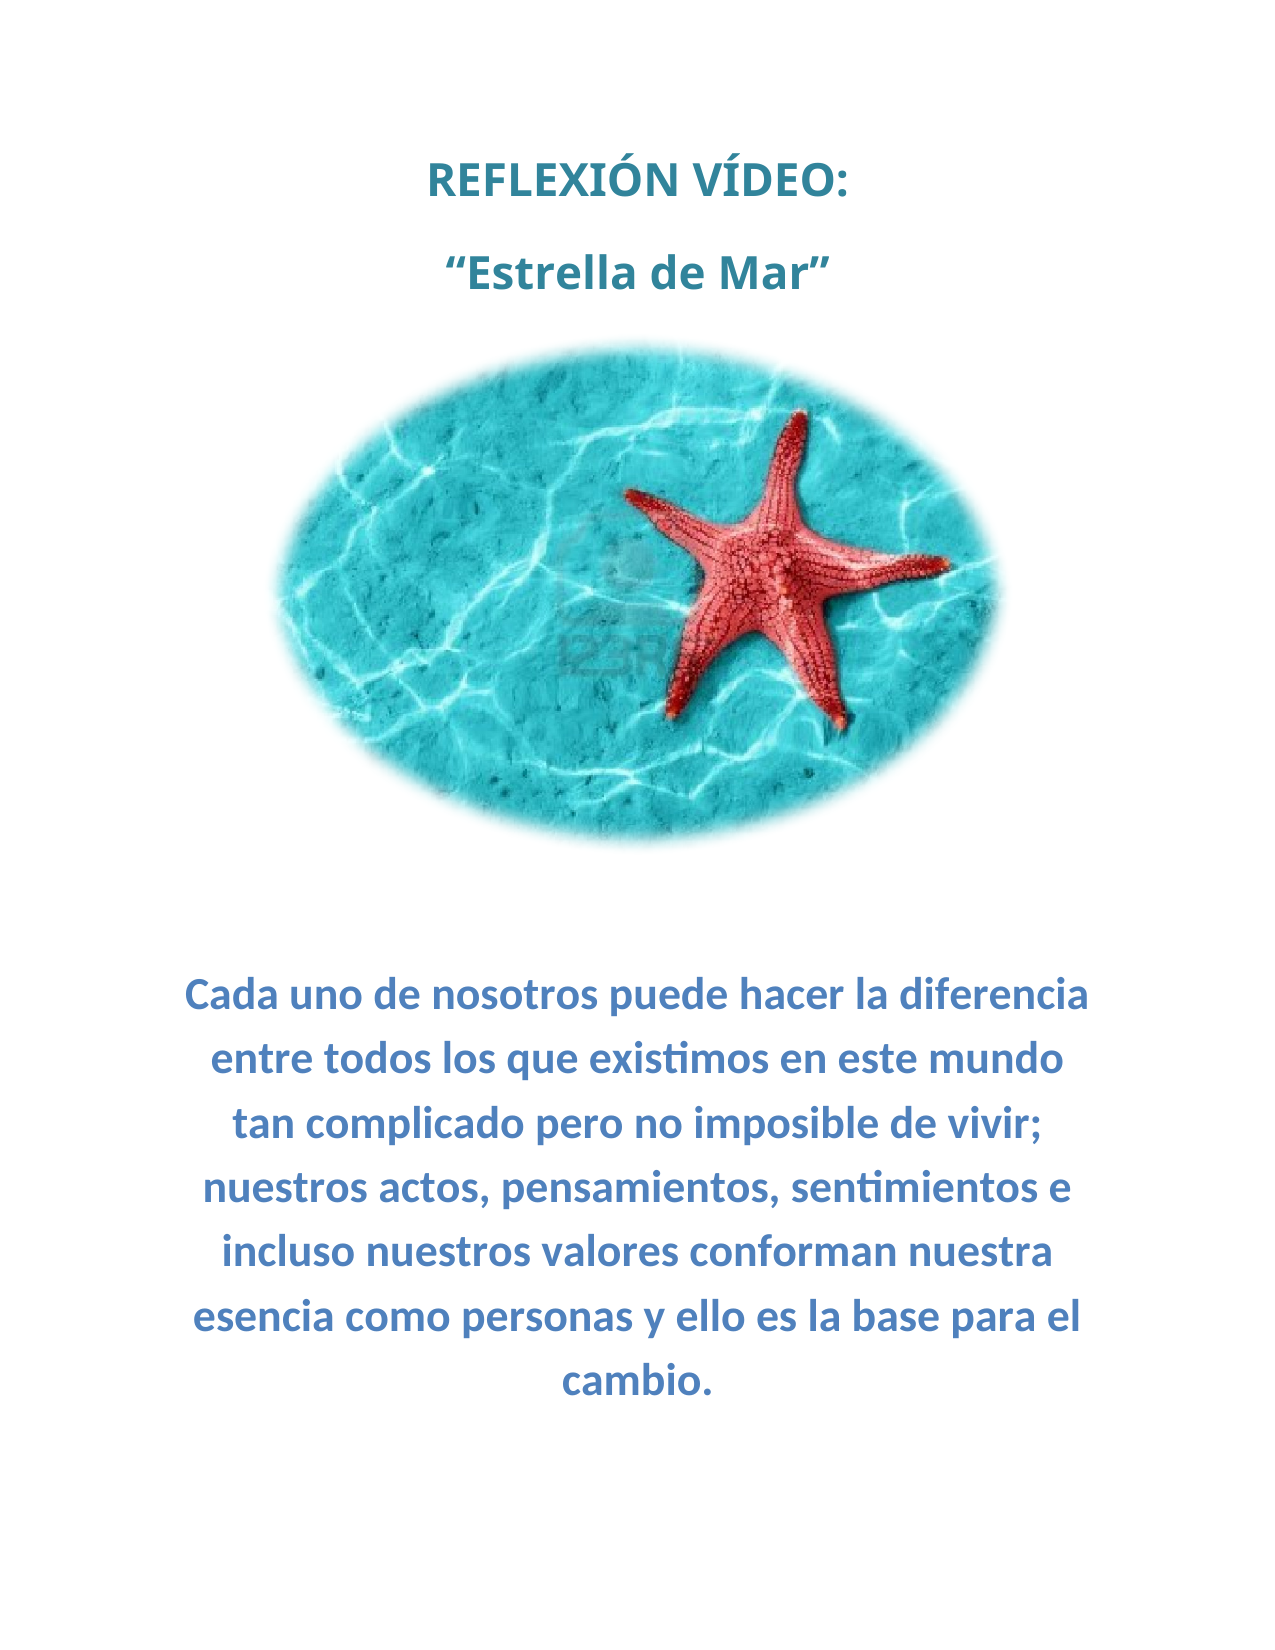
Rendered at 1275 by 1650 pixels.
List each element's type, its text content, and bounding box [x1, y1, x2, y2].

text Cada uno de nosotros puede hacer la diferencia entre todos los que existimos en este mundo tan complicado pero no imposible de vivir; nuestros actos, pensamientos, sentimientos e incluso nuestros valores conforman nuestra esencia como personas y ello es la base para el cambio. [177, 965, 1098, 1407]
text “Estrella de Mar” [177, 240, 1098, 302]
picture [292, 362, 984, 827]
text REFLEXIÓN VÍDEO: [177, 148, 1098, 210]
